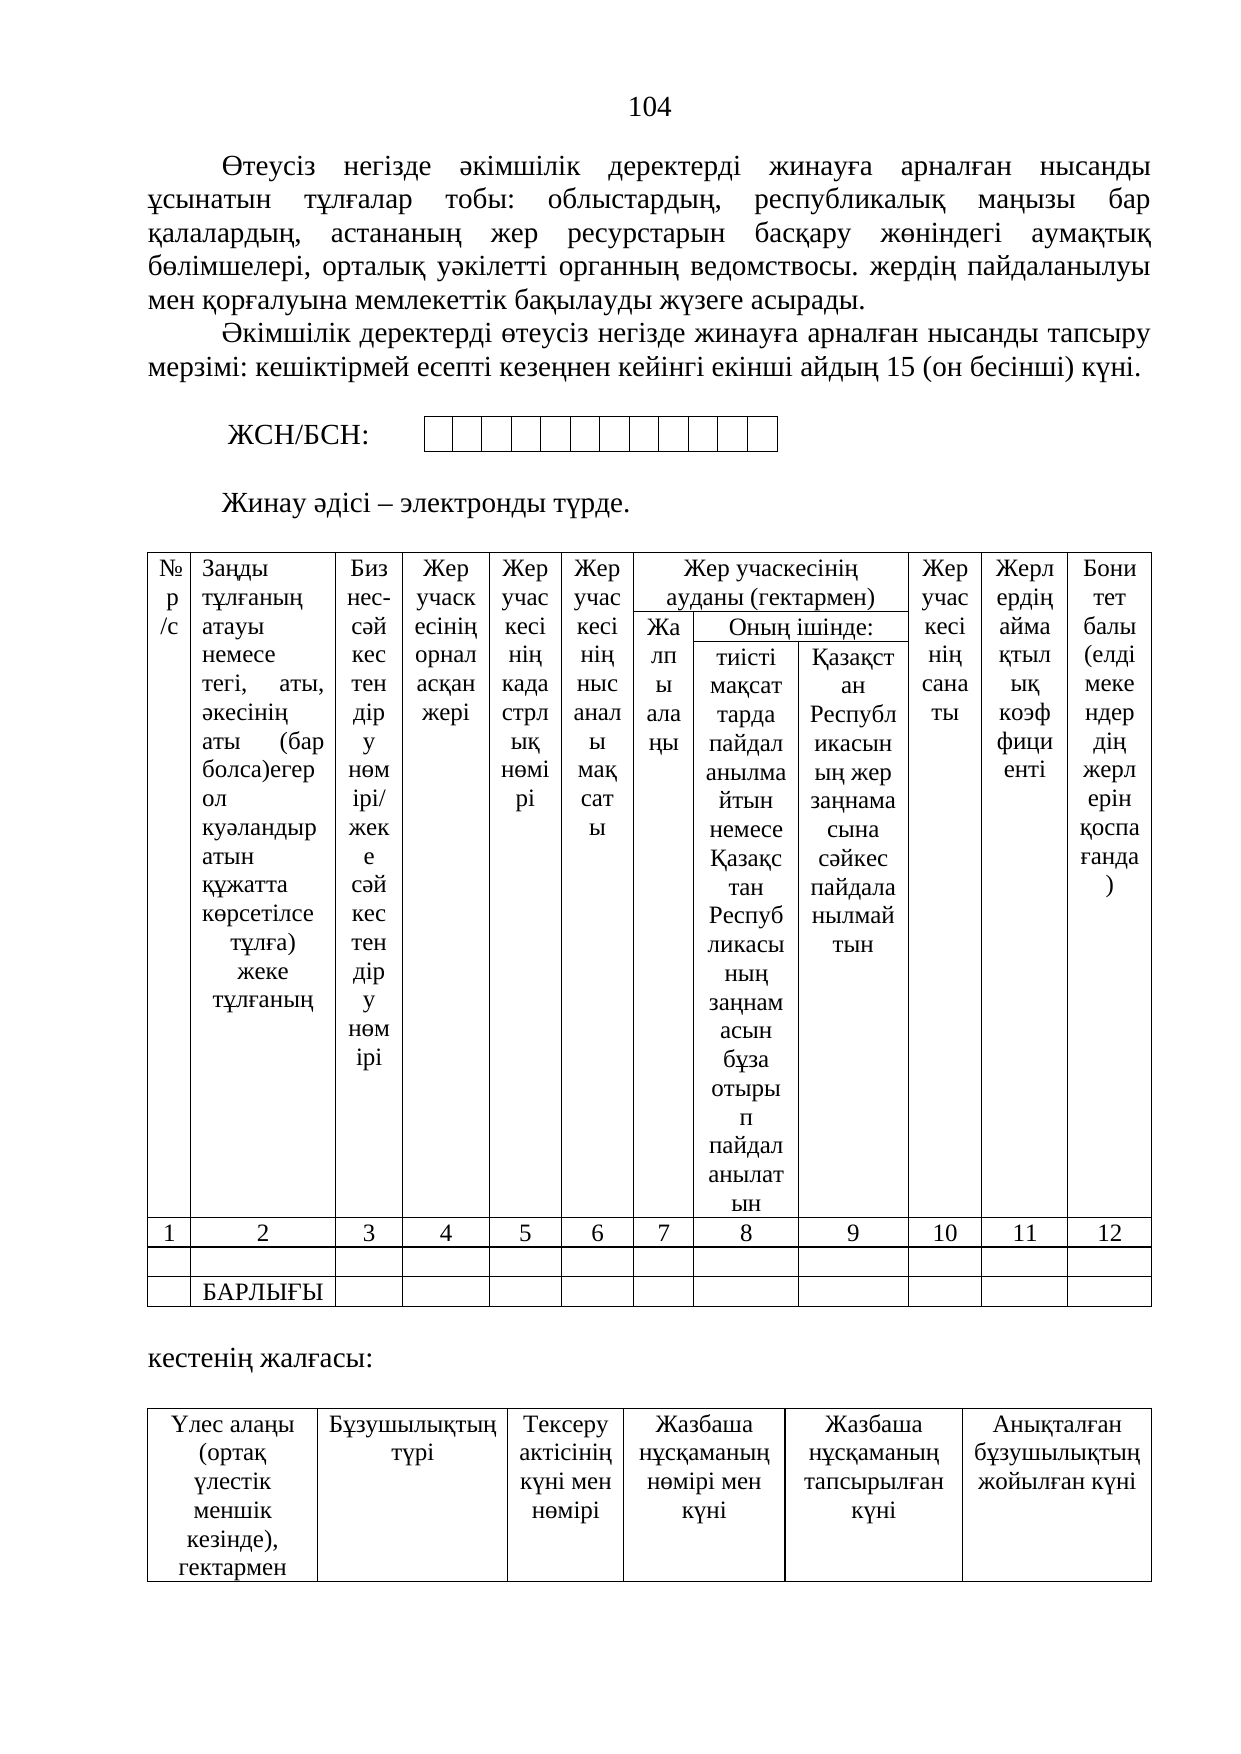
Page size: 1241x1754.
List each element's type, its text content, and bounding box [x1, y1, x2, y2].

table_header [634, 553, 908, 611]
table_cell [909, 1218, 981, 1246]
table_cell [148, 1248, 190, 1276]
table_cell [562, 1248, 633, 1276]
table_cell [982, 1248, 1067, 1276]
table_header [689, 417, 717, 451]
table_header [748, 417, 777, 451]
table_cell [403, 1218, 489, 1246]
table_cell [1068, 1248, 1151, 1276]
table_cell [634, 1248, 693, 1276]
text кестенің жалғасы: [148, 1341, 1152, 1374]
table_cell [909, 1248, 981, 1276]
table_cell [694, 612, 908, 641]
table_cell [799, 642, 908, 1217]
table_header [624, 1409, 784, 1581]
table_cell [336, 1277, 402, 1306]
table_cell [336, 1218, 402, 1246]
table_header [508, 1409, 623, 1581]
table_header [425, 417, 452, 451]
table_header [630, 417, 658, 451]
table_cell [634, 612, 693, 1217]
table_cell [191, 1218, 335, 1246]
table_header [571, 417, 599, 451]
text Әкімшілік деректерді өтеусіз негізде жинауға арналған нысанды тапсыру мерзімі: кешіктірмей есепті кезеңнен кейінгі екінші айдың 15 (он бесінші) күні. [148, 315, 1152, 382]
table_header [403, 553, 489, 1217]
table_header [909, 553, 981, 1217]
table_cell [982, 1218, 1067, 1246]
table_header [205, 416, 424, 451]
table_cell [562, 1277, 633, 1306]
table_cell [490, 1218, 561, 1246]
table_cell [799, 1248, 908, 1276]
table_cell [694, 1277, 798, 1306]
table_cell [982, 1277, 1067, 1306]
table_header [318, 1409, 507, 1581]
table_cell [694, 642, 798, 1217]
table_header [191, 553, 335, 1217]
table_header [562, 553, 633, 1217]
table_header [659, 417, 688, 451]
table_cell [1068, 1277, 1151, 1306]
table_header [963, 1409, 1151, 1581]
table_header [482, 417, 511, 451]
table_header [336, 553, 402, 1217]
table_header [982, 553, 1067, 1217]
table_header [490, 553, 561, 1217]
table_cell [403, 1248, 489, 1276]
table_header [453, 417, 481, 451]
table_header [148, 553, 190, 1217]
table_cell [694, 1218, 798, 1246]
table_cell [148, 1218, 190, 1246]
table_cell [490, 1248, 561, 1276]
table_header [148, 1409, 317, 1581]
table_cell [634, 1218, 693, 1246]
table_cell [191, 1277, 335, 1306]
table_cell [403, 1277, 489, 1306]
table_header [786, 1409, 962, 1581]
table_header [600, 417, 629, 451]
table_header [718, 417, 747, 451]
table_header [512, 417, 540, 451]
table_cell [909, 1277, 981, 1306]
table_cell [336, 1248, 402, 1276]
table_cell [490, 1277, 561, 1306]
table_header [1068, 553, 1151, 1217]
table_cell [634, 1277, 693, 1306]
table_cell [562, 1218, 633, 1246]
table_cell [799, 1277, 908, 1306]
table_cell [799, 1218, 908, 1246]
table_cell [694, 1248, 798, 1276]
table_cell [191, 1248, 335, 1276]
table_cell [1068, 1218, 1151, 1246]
text Жинау әдісі – электронды түрде. [148, 485, 1152, 519]
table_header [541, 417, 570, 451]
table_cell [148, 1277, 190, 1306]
text Өтеусіз негізде әкімшілік деректерді жинауға арналған нысанды ұсынатын тұлғалар тобы: облыстардың, республикалық маңызы бар қалалардың, астананың жер ресурстарын басқару жөніндегі аумақтық бөлімшелері, орталық уәкілетті органның ведомствосы. жердің пайдаланылуы мен қорғалуына мемлекеттік бақылауды жүзеге асырады. [148, 148, 1152, 315]
